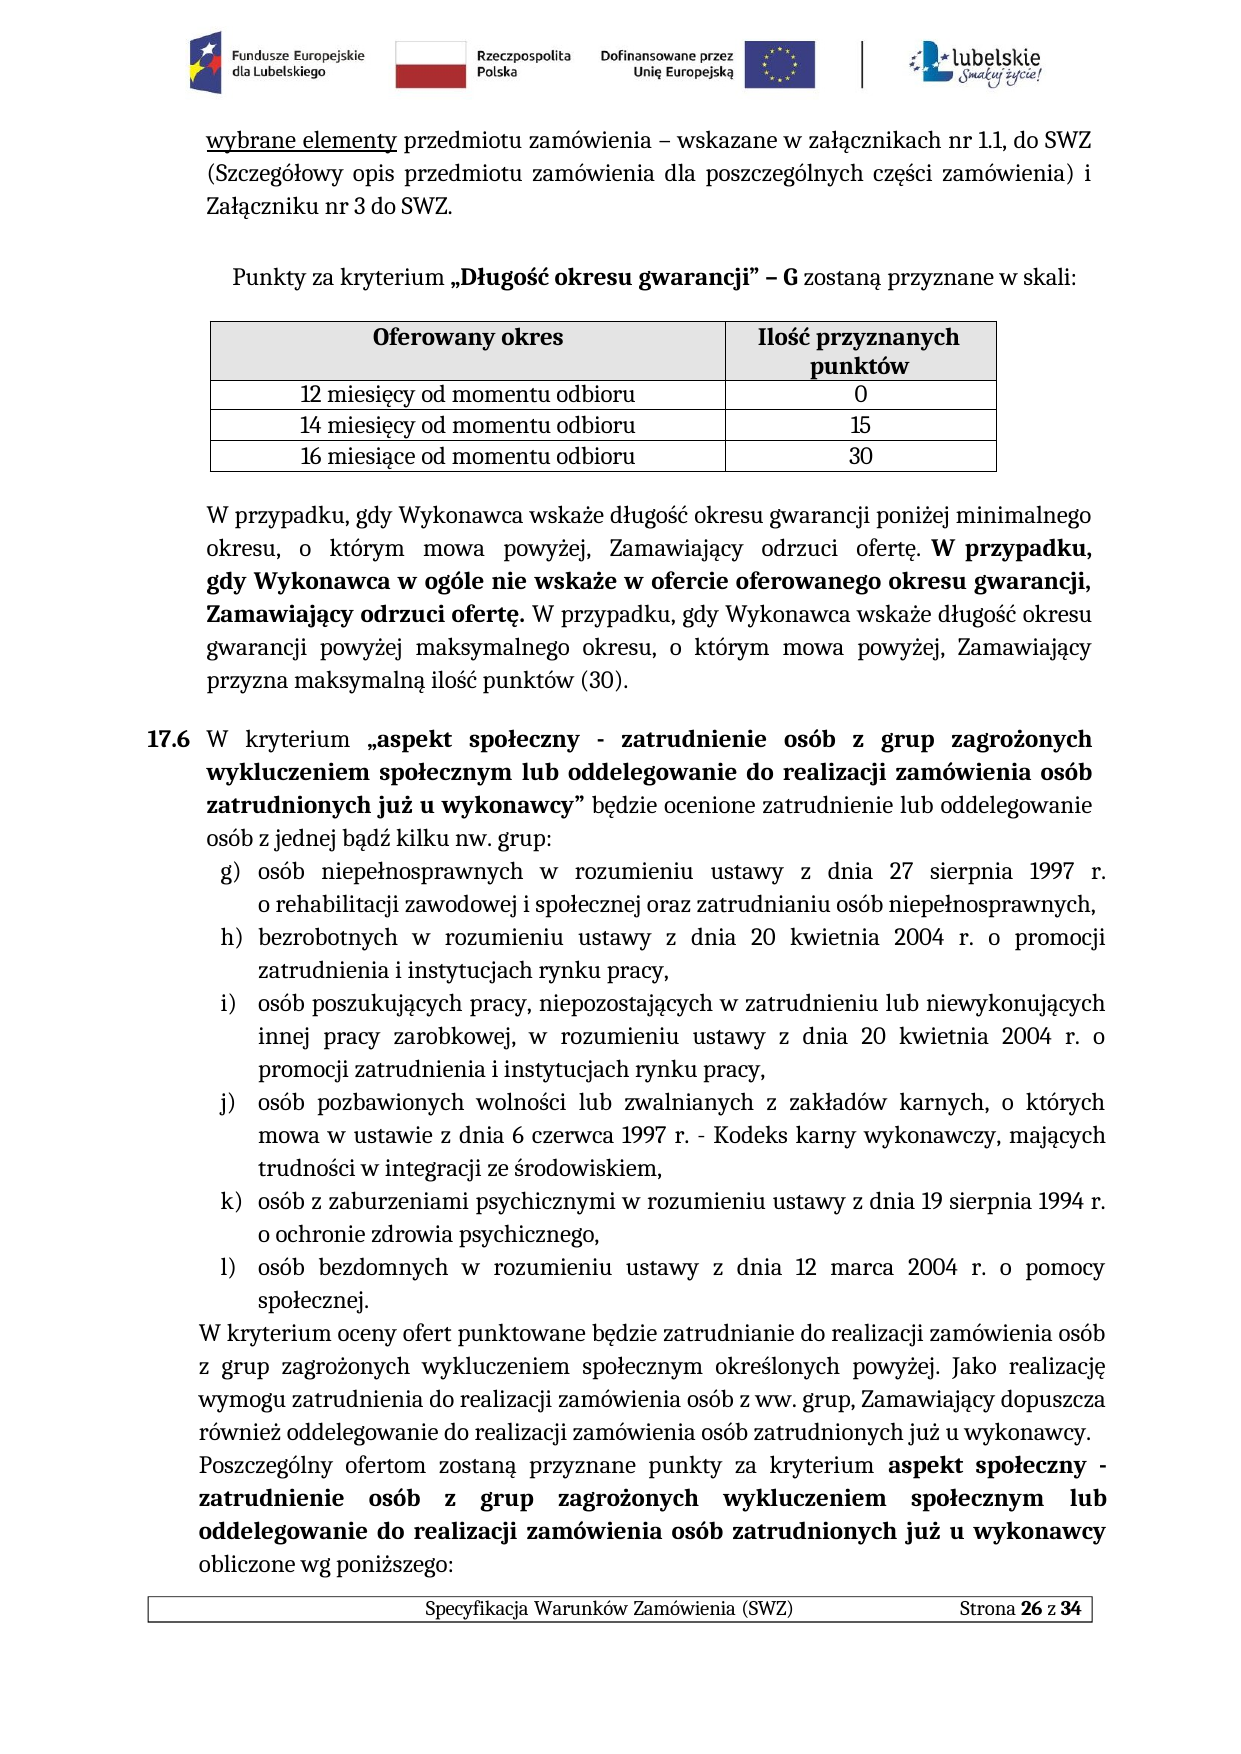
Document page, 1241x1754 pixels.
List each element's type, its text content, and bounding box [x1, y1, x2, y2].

table_cell 0 [726, 381, 996, 409]
table_header Ilość przyznanych punktów [726, 322, 996, 380]
list W kryterium „aspekt społeczny - zatrudnienie osób z grup zagrożonych wykluczeniem społecznym lub oddelegowanie do realizacji zamówienia osób zatrudnionych już u wykonawcy” będzie ocenione zatrudnienie lub oddelegowanie osób z jednej bądź kilku nw. grup: [147, 724, 1093, 852]
list osób bezdomnych w rozumieniu ustawy z dnia 12 marca 2004 r. o pomocy społecznej. [220, 1253, 1107, 1315]
table_cell 30 [726, 441, 996, 471]
text W kryterium oceny ofert punktowane będzie zatrudnianie do realizacji zamówienia osób z grup zagrożonych wykluczeniem społecznym określonych powyżej. Jako realizację wymogu zatrudnienia do realizacji zamówienia osób z ww. grup, Zamawiający dopuszcza również oddelegowanie do realizacji zamówienia osób zatrudnionych już u wykonawcy. [199, 1319, 1107, 1447]
picture [185, 26, 1047, 100]
table_cell 16 miesiące od momentu odbioru [211, 441, 725, 471]
table_cell 15 [726, 410, 996, 440]
table_header Oferowany okres [211, 322, 725, 380]
text Punkty za kryterium „Długość okresu gwarancji” – G zostaną przyznane w skali: [208, 263, 1101, 291]
list osób pozbawionych wolności lub zwalnianych z zakładów karnych, o których mowa w ustawie z dnia 6 czerwca 1997 r. - Kodeks karny wykonawczy, mających trudności w integracji ze środowiskiem, [220, 1088, 1107, 1183]
table_cell 12 miesięcy od momentu odbioru [211, 381, 725, 409]
text W przypadku, gdy Wykonawca wskaże długość okresu gwarancji poniżej minimalnego okresu, o którym mowa powyżej, Zamawiający odrzuci ofertę. W przypadku, gdy Wykonawca w ogóle nie wskaże w ofercie oferowanego okresu gwarancji, Zamawiający odrzuci ofertę. W przypadku, gdy Wykonawca wskaże długość okresu gwarancji powyżej maksymalnego okresu, o którym mowa powyżej, Zamawiający przyzna maksymalną ilość punktów (30). [206, 501, 1092, 694]
list bezrobotnych w rozumieniu ustawy z dnia 20 kwietnia 2004 r. o promocji zatrudnienia i instytucjach rynku pracy, [220, 923, 1107, 984]
list osób poszukujących pracy, niepozostających w zatrudnieniu lub niewykonujących innej pracy zarobkowej, w rozumieniu ustawy z dnia 20 kwietnia 2004 r. o promocji zatrudnienia i instytucjach rynku pracy, [220, 989, 1107, 1083]
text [206, 126, 1093, 221]
list osób z zaburzeniami psychicznymi w rozumieniu ustawy z dnia 19 sierpnia 1994 r. o ochronie zdrowia psychicznego, [220, 1187, 1107, 1249]
table_cell 14 miesięcy od momentu odbioru [211, 410, 725, 440]
text Poszczególny ofertom zostaną przyznane punkty za kryterium aspekt społeczny - zatrudnienie osób z grup zagrożonych wykluczeniem społecznym lub oddelegowanie do realizacji zamówienia osób zatrudnionych już u wykonawcy obliczone wg poniższego: [199, 1451, 1107, 1579]
list osób niepełnosprawnych w rozumieniu ustawy z dnia 27 sierpnia 1997 r. o rehabilitacji zawodowej i społecznej oraz zatrudnianiu osób niepełnosprawnych, [220, 857, 1107, 918]
